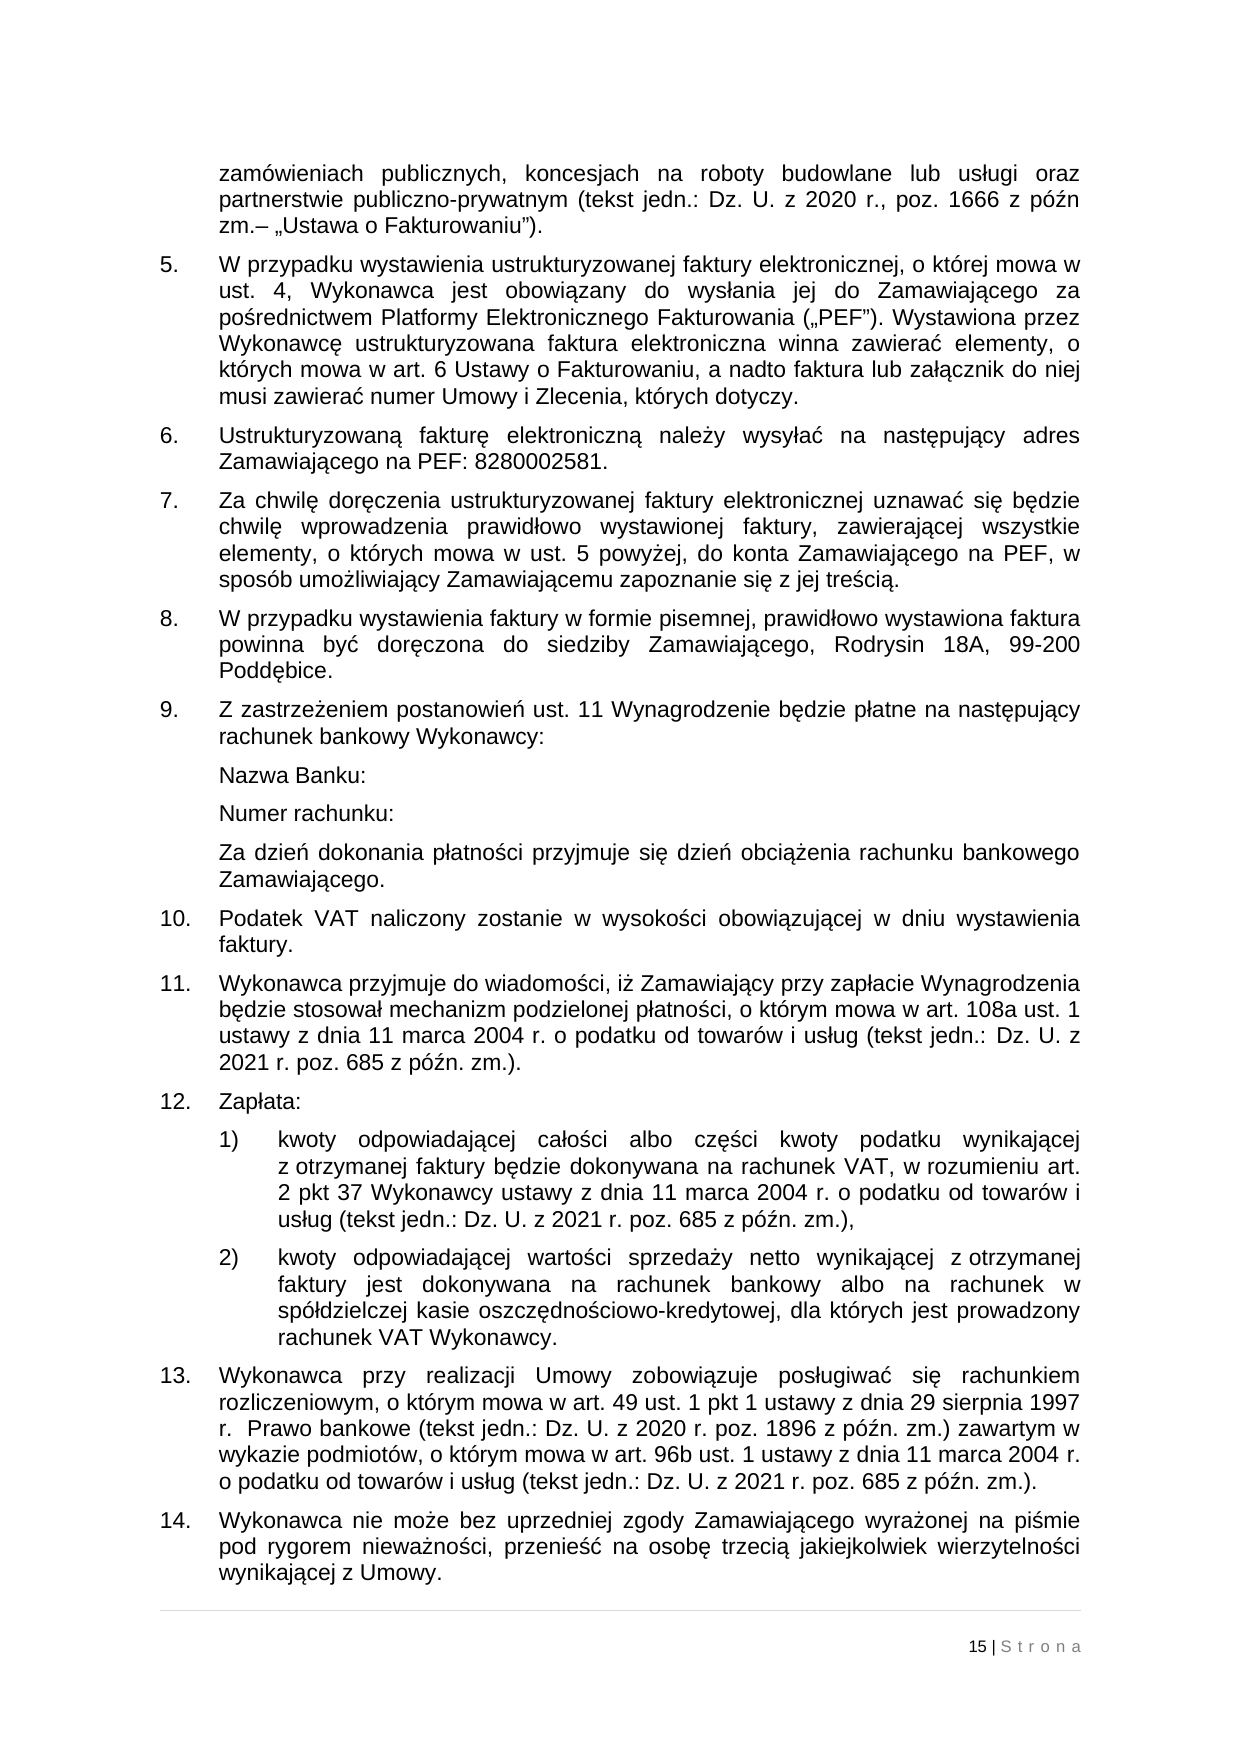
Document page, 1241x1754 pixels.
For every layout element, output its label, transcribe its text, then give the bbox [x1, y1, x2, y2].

text Nazwa Banku: [218, 762, 1081, 788]
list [159, 159, 1081, 238]
list Podatek VAT naliczony zostanie w wysokości obowiązującej w dniu wystawienia faktury. [159, 904, 1081, 957]
list Z zastrzeżeniem postanowień ust. 11 Wynagrodzenie będzie płatne na następujący rachunek bankowy Wykonawcy: [159, 696, 1081, 749]
list W przypadku wystawienia faktury w formie pisemnej, prawidłowo wystawiona faktura powinna być doręczona do siedziby Zamawiającego, Rodrysin 18A, 99-200 Poddębice. [159, 605, 1081, 684]
text Numer rachunku: [218, 800, 1081, 827]
list Wykonawca nie może bez uprzedniej zgody Zamawiającego wyrażonej na piśmie pod rygorem nieważności, przenieść na osobę trzecią jakiejkolwiek wierzytelności wynikającej z Umowy. [159, 1507, 1081, 1586]
list Za chwilę doręczenia ustrukturyzowanej faktury elektronicznej uznawać się będzie chwilę wprowadzenia prawidłowo wystawionej faktury, zawierającej wszystkie elementy, o których mowa w ust. 5 powyżej, do konta Zamawiającego na PEF, w sposób umożliwiający Zamawiającemu zapoznanie się z jej treścią. [159, 487, 1081, 592]
list Wykonawca przyjmuje do wiadomości, iż Zamawiający przy zapłacie Wynagrodzenia będzie stosował mechanizm podzielonej płatności, o którym mowa w art. 108a ust. 1 ustawy z dnia 11 marca 2004 r. o podatku od towarów i usług (tekst jedn.: Dz. U. z 2021 r. poz. 685 z późn. zm.). [159, 970, 1081, 1075]
list W przypadku wystawienia ustrukturyzowanej faktury elektronicznej, o której mowa w ust. 4, Wykonawca jest obowiązany do wysłania jej do Zamawiającego za pośrednictwem Platformy Elektronicznego Fakturowania („PEF”). Wystawiona przez Wykonawcę ustrukturyzowana faktura elektroniczna winna zawierać elementy, o których mowa w art. 6 Ustawy o Fakturowaniu, a nadto faktura lub załącznik do niej musi zawierać numer Umowy i Zlecenia, których dotyczy. [159, 251, 1081, 409]
list Ustrukturyzowaną fakturę elektroniczną należy wysyłać na następujący adres Zamawiającego na PEF: 8280002581. [159, 422, 1081, 474]
text Za dzień dokonania płatności przyjmuje się dzień obciążenia rachunku bankowego Zamawiającego. [218, 839, 1081, 892]
list Zapłata: [159, 1088, 1081, 1114]
text 1) kwoty odpowiadającej całości albo części kwoty podatku wynikającej z otrzymanej faktury będzie dokonywana na rachunek VAT, w rozumieniu art. 2 pkt 37 Wykonawcy ustawy z dnia 11 marca 2004 r. o podatku od towarów i usług (tekst jedn.: Dz. U. z 2021 r. poz. 685 z późn. zm.), [218, 1126, 1081, 1232]
text 2) kwoty odpowiadającej wartości sprzedaży netto wynikającej z otrzymanej faktury jest dokonywana na rachunek bankowy albo na rachunek w spółdzielczej kasie oszczędnościowo-kredytowej, dla których jest prowadzony rachunek VAT Wykonawcy. [218, 1244, 1081, 1350]
list Wykonawca przy realizacji Umowy zobowiązuje posługiwać się rachunkiem rozliczeniowym, o którym mowa w art. 49 ust. 1 pkt 1 ustawy z dnia 29 sierpnia 1997 r. Prawo bankowe (tekst jedn.: Dz. U. z 2020 r. poz. 1896 z późn. zm.) zawartym w wykazie podmiotów, o którym mowa w art. 96b ust. 1 ustawy z dnia 11 marca 2004 r. o podatku od towarów i usług (tekst jedn.: Dz. U. z 2021 r. poz. 685 z późn. zm.). [159, 1362, 1081, 1494]
